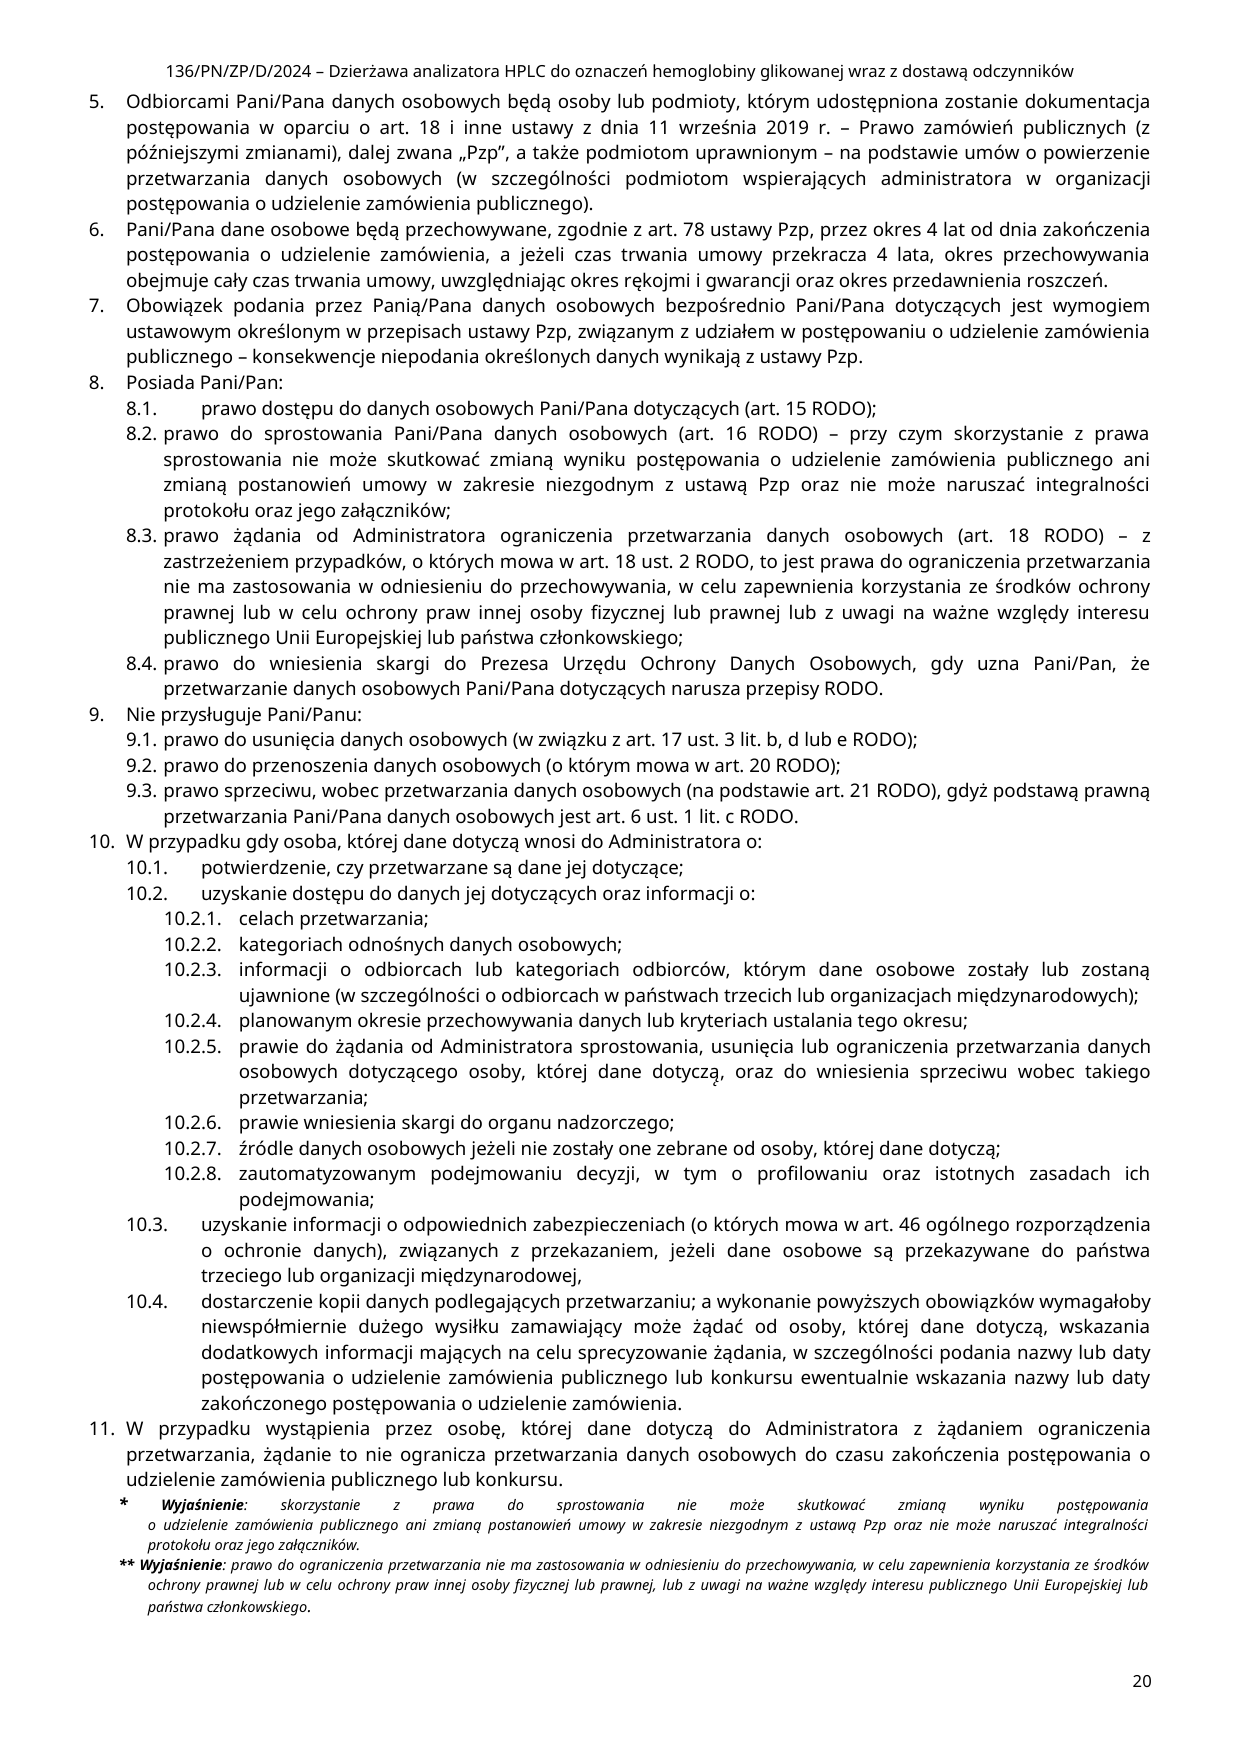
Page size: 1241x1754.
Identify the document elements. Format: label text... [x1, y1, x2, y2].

list prawo do usunięcia danych osobowych (w związku z art. 17 ust. 3 lit. b, d lub e RODO); [126, 727, 1152, 752]
list Odbiorcami Pani/Pana danych osobowych będą osoby lub podmioty, którym udostępniona zostanie dokumentacja postępowania w oparciu o art. 18 i inne ustawy z dnia 11 września 2019 r. – Prawo zamówień publicznych (z późniejszymi zmianami), dalej zwana „Pzp”, a także podmiotom uprawnionym – na podstawie umów o powierzenie przetwarzania danych osobowych (w szczególności podmiotom wspierających administratora w organizacji postępowania o udzielenie zamówienia publicznego). [89, 89, 1152, 216]
text ** Wyjaśnienie: prawo do ograniczenia przetwarzania nie ma zastosowania w odniesieniu do przechowywania, w celu zapewnienia korzystania ze środków ochrony prawnej lub w celu ochrony praw innej osoby fizycznej lub prawnej, lub z uwagi na ważne względy interesu publicznego Unii Europejskiej lub państwa członkowskiego. [118, 1555, 1152, 1617]
list celach przetwarzania; [164, 905, 1152, 931]
list prawo do wniesienia skargi do Prezesa Urzędu Ochrony Danych Osobowych, gdy uzna Pani/Pan, że przetwarzanie danych osobowych Pani/Pana dotyczących narusza przepisy RODO. [126, 650, 1152, 701]
list prawie do żądania od Administratora sprostowania, usunięcia lub ograniczenia przetwarzania danych osobowych dotyczącego osoby, której dane dotyczą̨, oraz do wniesienia sprzeciwu wobec takiego przetwarzania; [164, 1033, 1152, 1109]
list informacji o odbiorcach lub kategoriach odbiorców, którym dane osobowe zostały lub zostaną ujawnione (w szczególności o odbiorcach w państwach trzecich lub organizacjach międzynarodowych); [164, 956, 1152, 1007]
list Posiada Pani/Pan: [89, 369, 1152, 395]
list prawo do sprostowania Pani/Pana danych osobowych (art. 16 RODO) – przy czym skorzystanie z prawa sprostowania nie może skutkować zmianą wyniku postępowania o udzielenie zamówienia publicznego ani zmianą postanowień umowy w zakresie niezgodnym z ustawą Pzp oraz nie może naruszać integralności protokołu oraz jego załączników; [126, 420, 1152, 522]
list W przypadku wystąpienia przez osobę, której dane dotyczą do Administratora z żądaniem ograniczenia przetwarzania, żądanie to nie ogranicza przetwarzania danych osobowych do czasu zakończenia postępowania o udzielenie zamówienia publicznego lub konkursu. [89, 1416, 1152, 1492]
list prawo dostępu do danych osobowych Pani/Pana dotyczących (art. 15 RODO); [126, 395, 1152, 420]
list prawo sprzeciwu, wobec przetwarzania danych osobowych (na podstawie art. 21 RODO), gdyż podstawą prawną przetwarzania Pani/Pana danych osobowych jest art. 6 ust. 1 lit. c RODO. [126, 778, 1152, 829]
text * Wyjaśnienie: skorzystanie z prawa do sprostowania nie może skutkować zmianą wyniku postępowania o udzielenie zamówienia publicznego ani zmianą postanowień umowy w zakresie niezgodnym z ustawą Pzp oraz nie może naruszać integralności protokołu oraz jego załączników. [118, 1492, 1152, 1555]
list Nie przysługuje Pani/Panu: [89, 701, 1152, 727]
list prawo do przenoszenia danych osobowych (o którym mowa w art. 20 RODO); [126, 752, 1152, 778]
list uzyskanie dostępu do danych jej dotyczących oraz informacji o: [126, 880, 1152, 905]
list zautomatyzowanym podejmowaniu decyzji, w tym o profilowaniu oraz istotnych zasadach ich podejmowania; [164, 1161, 1152, 1212]
list dostarczenie kopii danych podlegających przetwarzaniu; a wykonanie powyższych obowiązków wymagałoby niewspółmiernie dużego wysiłku zamawiający może żądać od osoby, której dane dotyczą, wskazania dodatkowych informacji mających na celu sprecyzowanie żądania, w szczególności podania nazwy lub daty postępowania o udzielenie zamówienia publicznego lub konkursu ewentualnie wskazania nazwy lub daty zakończonego postępowania o udzielenie zamówienia. [126, 1288, 1152, 1416]
list Obowiązek podania przez Panią/Pana danych osobowych bezpośrednio Pani/Pana dotyczących jest wymogiem ustawowym określonym w przepisach ustawy Pzp, związanym z udziałem w postępowaniu o udzielenie zamówienia publicznego – konsekwencje niepodania określonych danych wynikają z ustawy Pzp. [89, 293, 1152, 369]
list kategoriach odnośnych danych osobowych; [164, 931, 1152, 956]
list źródle danych osobowych jeżeli nie zostały one zebrane od osoby, której dane dotyczą; [164, 1135, 1152, 1161]
list prawo żądania od Administratora ograniczenia przetwarzania danych osobowych (art. 18 RODO) – z zastrzeżeniem przypadków, o których mowa w art. 18 ust. 2 RODO, to jest prawa do ograniczenia przetwarzania nie ma zastosowania w odniesieniu do przechowywania, w celu zapewnienia korzystania ze środków ochrony prawnej lub w celu ochrony praw innej osoby fizycznej lub prawnej lub z uwagi na ważne względy interesu publicznego Unii Europejskiej lub państwa członkowskiego; [126, 522, 1152, 650]
list W przypadku gdy osoba, której dane dotyczą wnosi do Administratora o: [89, 829, 1152, 854]
list uzyskanie informacji o odpowiednich zabezpieczeniach (o których mowa w art. 46 ogólnego rozporządzenia o ochronie danych), związanych z przekazaniem, jeżeli dane osobowe są przekazywane do państwa trzeciego lub organizacji międzynarodowej, [126, 1212, 1152, 1288]
list prawie wniesienia skargi do organu nadzorczego; [164, 1109, 1152, 1135]
list Pani/Pana dane osobowe będą przechowywane, zgodnie z art. 78 ustawy Pzp, przez okres 4 lat od dnia zakończenia postępowania o udzielenie zamówienia, a jeżeli czas trwania umowy przekracza 4 lata, okres przechowywania obejmuje cały czas trwania umowy, uwzględniając okres rękojmi i gwarancji oraz okres przedawnienia roszczeń. [89, 216, 1152, 293]
list potwierdzenie, czy przetwarzane są dane jej dotyczące; [126, 854, 1152, 880]
list planowanym okresie przechowywania danych lub kryteriach ustalania tego okresu; [164, 1007, 1152, 1033]
